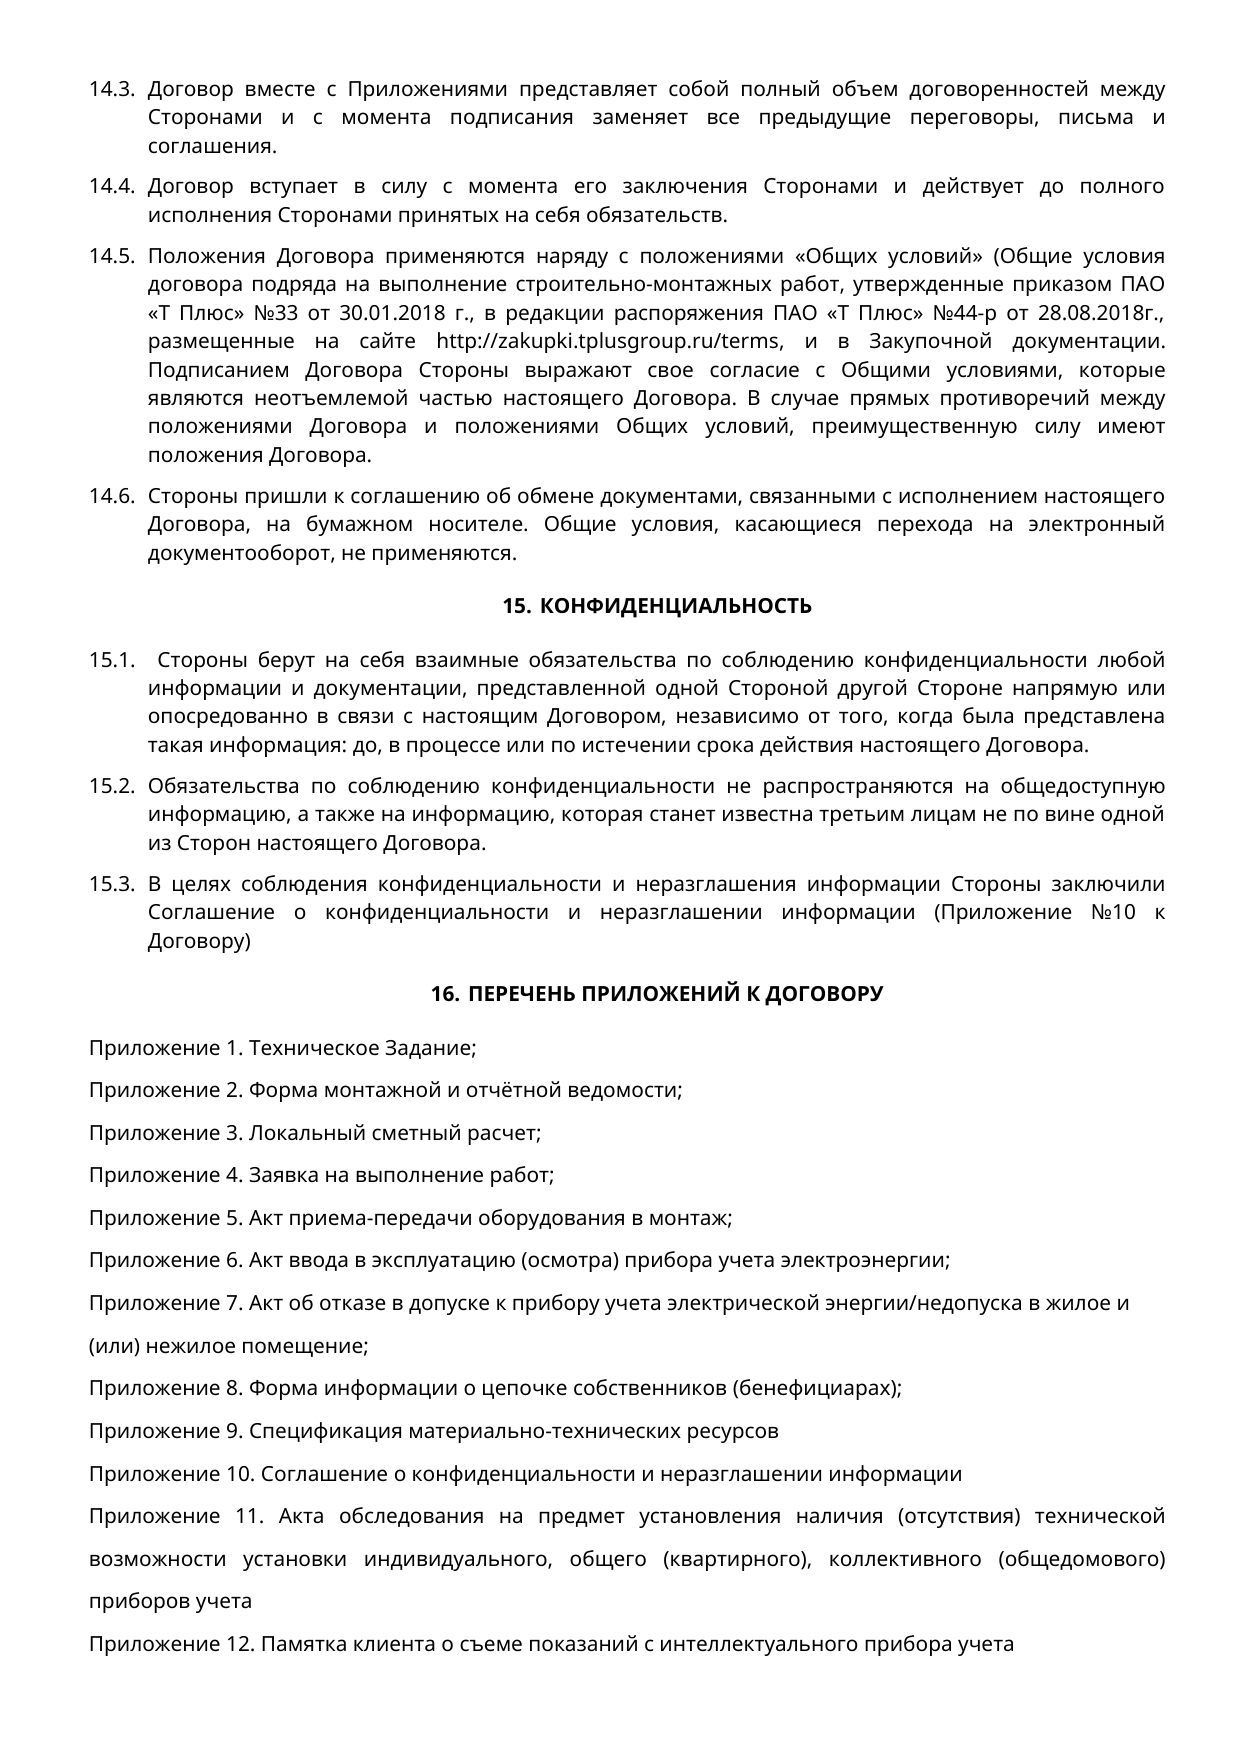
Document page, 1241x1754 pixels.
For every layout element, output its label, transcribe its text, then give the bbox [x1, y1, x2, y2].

list Стороны берут на себя взаимные обязательства по соблюдению конфиденциальности любой информации и документации, представленной одной Стороной другой Стороне напрямую или опосредованно в связи с настоящим Договором, независимо от того, когда была представлена такая информация: до, в процессе или по истечении срока действия настоящего Договора. [89, 645, 1167, 758]
text Приложение 2. Форма монтажной и отчётной ведомости; [89, 1075, 1167, 1104]
subtitle КОНФИДЕНЦИАЛЬНОСТЬ [148, 591, 1167, 620]
text Приложение 5. Акт приема-передачи оборудования в монтаж; [89, 1203, 1167, 1231]
text Приложение 12. Памятка клиента о съеме показаний с интеллектуального прибора учета [89, 1629, 1167, 1657]
list Обязательства по соблюдению конфиденциальности не распространяются на общедоступную информацию, а также на информацию, которая станет известна третьим лицам не по вине одной из Сторон настоящего Договора. [89, 771, 1167, 856]
list Договор вступает в силу с момента его заключения Сторонами и действует до полного исполнения Сторонами принятых на себя обязательств. [89, 172, 1167, 228]
text Приложение 8. Форма информации о цепочке собственников (бенефициарах); [89, 1373, 1167, 1402]
list Стороны пришли к соглашению об обмене документами, связанными с исполнением настоящего Договора, на бумажном носителе. Общие условия, касающиеся перехода на электронный документооборот, не применяются. [89, 481, 1167, 566]
subtitle ПЕРЕЧЕНЬ ПРИЛОЖЕНИЙ К ДОГОВОРУ [148, 979, 1167, 1008]
text Приложение 4. Заявка на выполнение работ; [89, 1160, 1167, 1189]
list Договор вместе с Приложениями представляет собой полный объем договоренностей между Сторонами и с момента подписания заменяет все предыдущие переговоры, письма и соглашения. [89, 74, 1167, 159]
text Приложение 11. Акта обследования на предмет установления наличия (отсутствия) технической возможности установки индивидуального, общего (квартирного), коллективного (общедомового) приборов учета [89, 1501, 1167, 1615]
text Приложение 10. Соглашение о конфиденциальности и неразглашении информации [89, 1459, 1167, 1487]
text Приложение 7. Акт об отказе в допуске к прибору учета электрической энергии/недопуска в жилое и (или) нежилое помещение; [89, 1288, 1167, 1359]
text Приложение 3. Локальный сметный расчет; [89, 1118, 1167, 1146]
text Приложение 1. Техническое Задание; [89, 1033, 1167, 1061]
list В целях соблюдения конфиденциальности и неразглашения информации Стороны заключили Соглашение о конфиденциальности и неразглашении информации (Приложение №10 к Договору) [89, 869, 1167, 954]
text Приложение 9. Спецификация материально-технических ресурсов [89, 1416, 1167, 1444]
list Положения Договора применяются наряду с положениями «Общих условий» (Общие условия договора подряда на выполнение строительно-монтажных работ, утвержденные приказом ПАО «Т Плюс» №33 от 30.01.2018 г., в редакции распоряжения ПАО «Т Плюс» №44-р от 28.08.2018г., размещенные на сайте http://zakupki.tplusgroup.ru/terms, и в Закупочной документации. Подписанием Договора Стороны выражают свое согласие с Общими условиями, которые являются неотъемлемой частью настоящего Договора. В случае прямых противоречий между положениями Договора и положениями Общих условий, преимущественную силу имеют положения Договора. [89, 241, 1167, 468]
text Приложение 6. Акт ввода в эксплуатацию (осмотра) прибора учета электроэнергии; [89, 1246, 1167, 1274]
